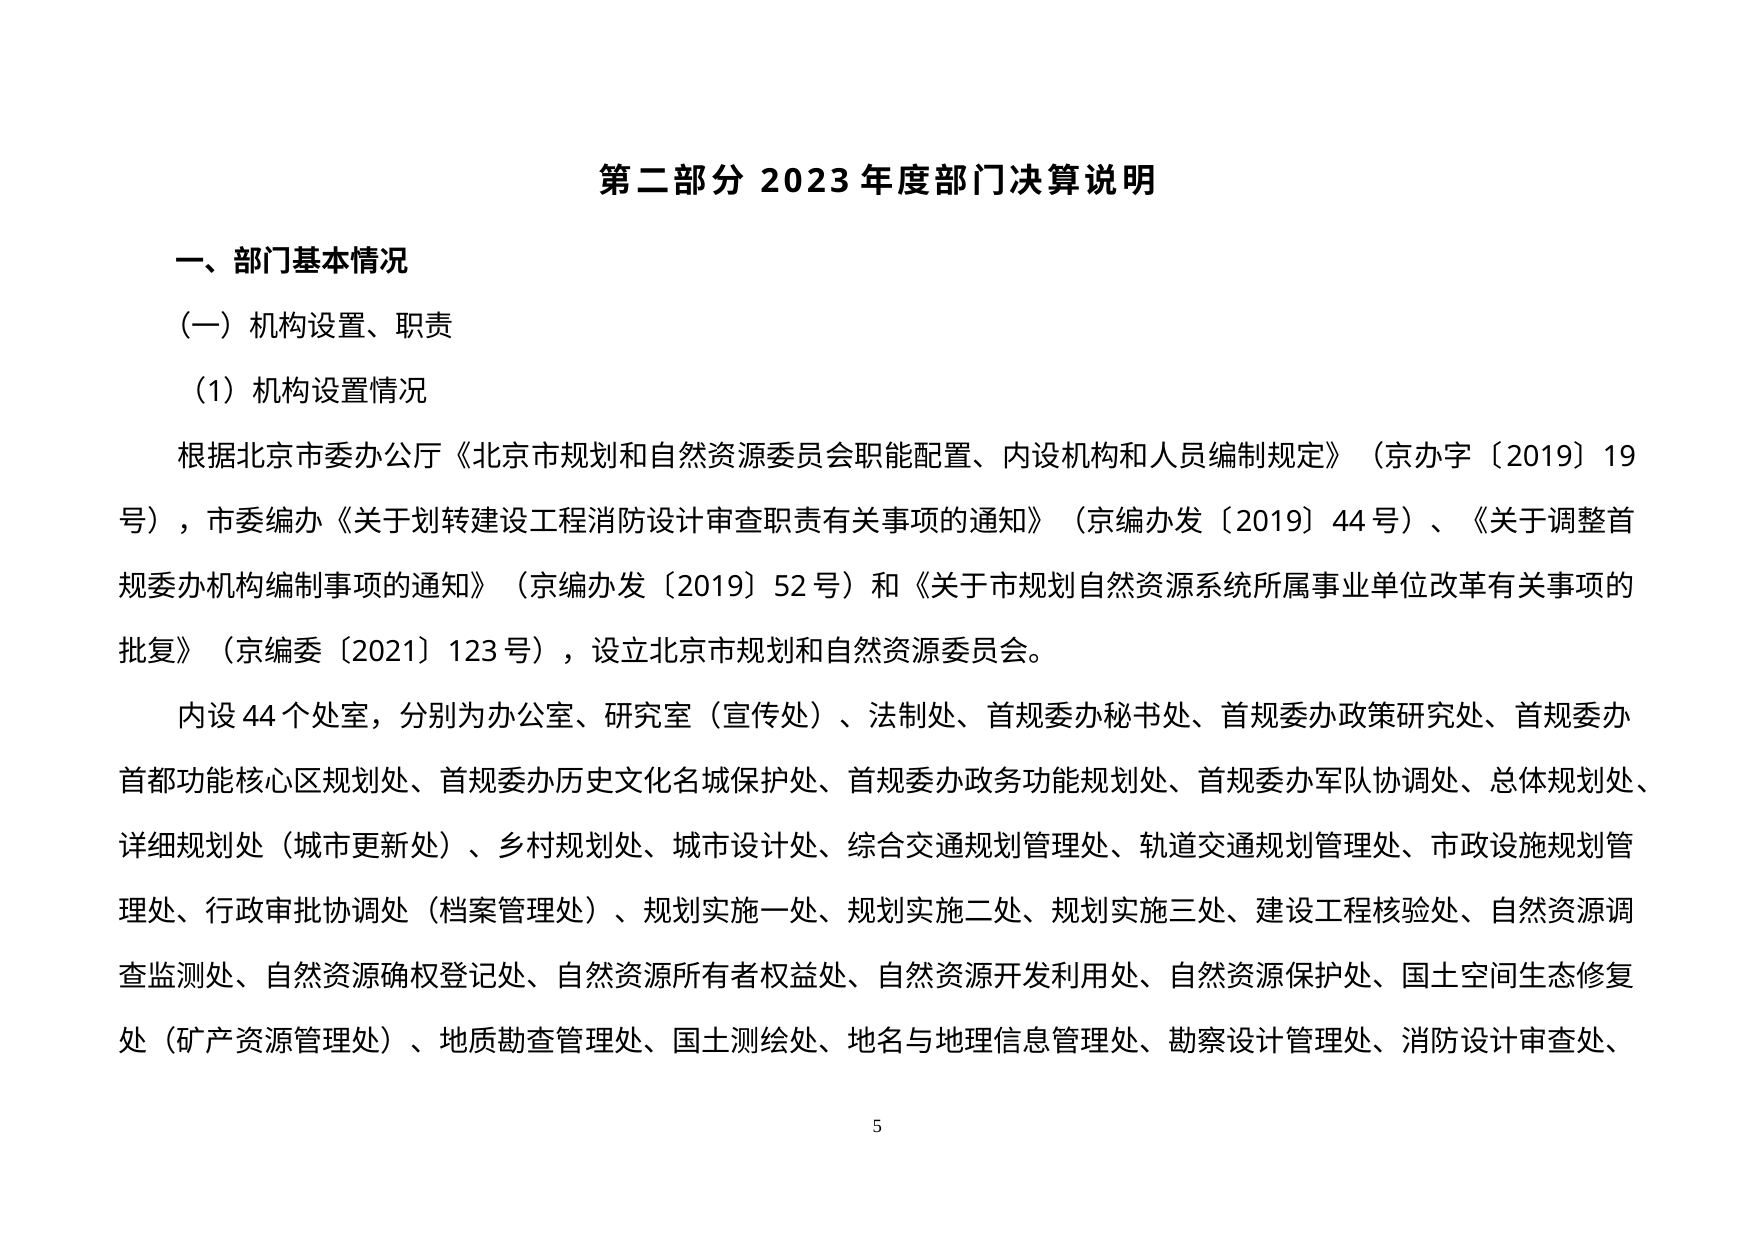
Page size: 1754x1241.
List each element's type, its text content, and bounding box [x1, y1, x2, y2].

text 第二部分 2023年度部门决算说明 [118, 145, 1636, 210]
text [118, 682, 1636, 1072]
text 根据北京市委办公厅《北京市规划和自然资源委员会职能配置、内设机构和人员编制规定》（京办字〔2019〕19号），市委编办《关于划转建设工程消防设计审查职责有关事项的通知》（京编办发〔2019〕44号）、《关于调整首规委办机构编制事项的通知》（京编办发〔2019〕52号）和《关于市规划自然资源系统所属事业单位改革有关事项的批复》（京编委〔2021〕123号），设立北京市规划和自然资源委员会。 [118, 422, 1636, 682]
text 一、部门基本情况 [118, 227, 1636, 292]
text （1）机构设置情况 [118, 357, 1636, 422]
text （一）机构设置、职责 [118, 292, 1636, 357]
